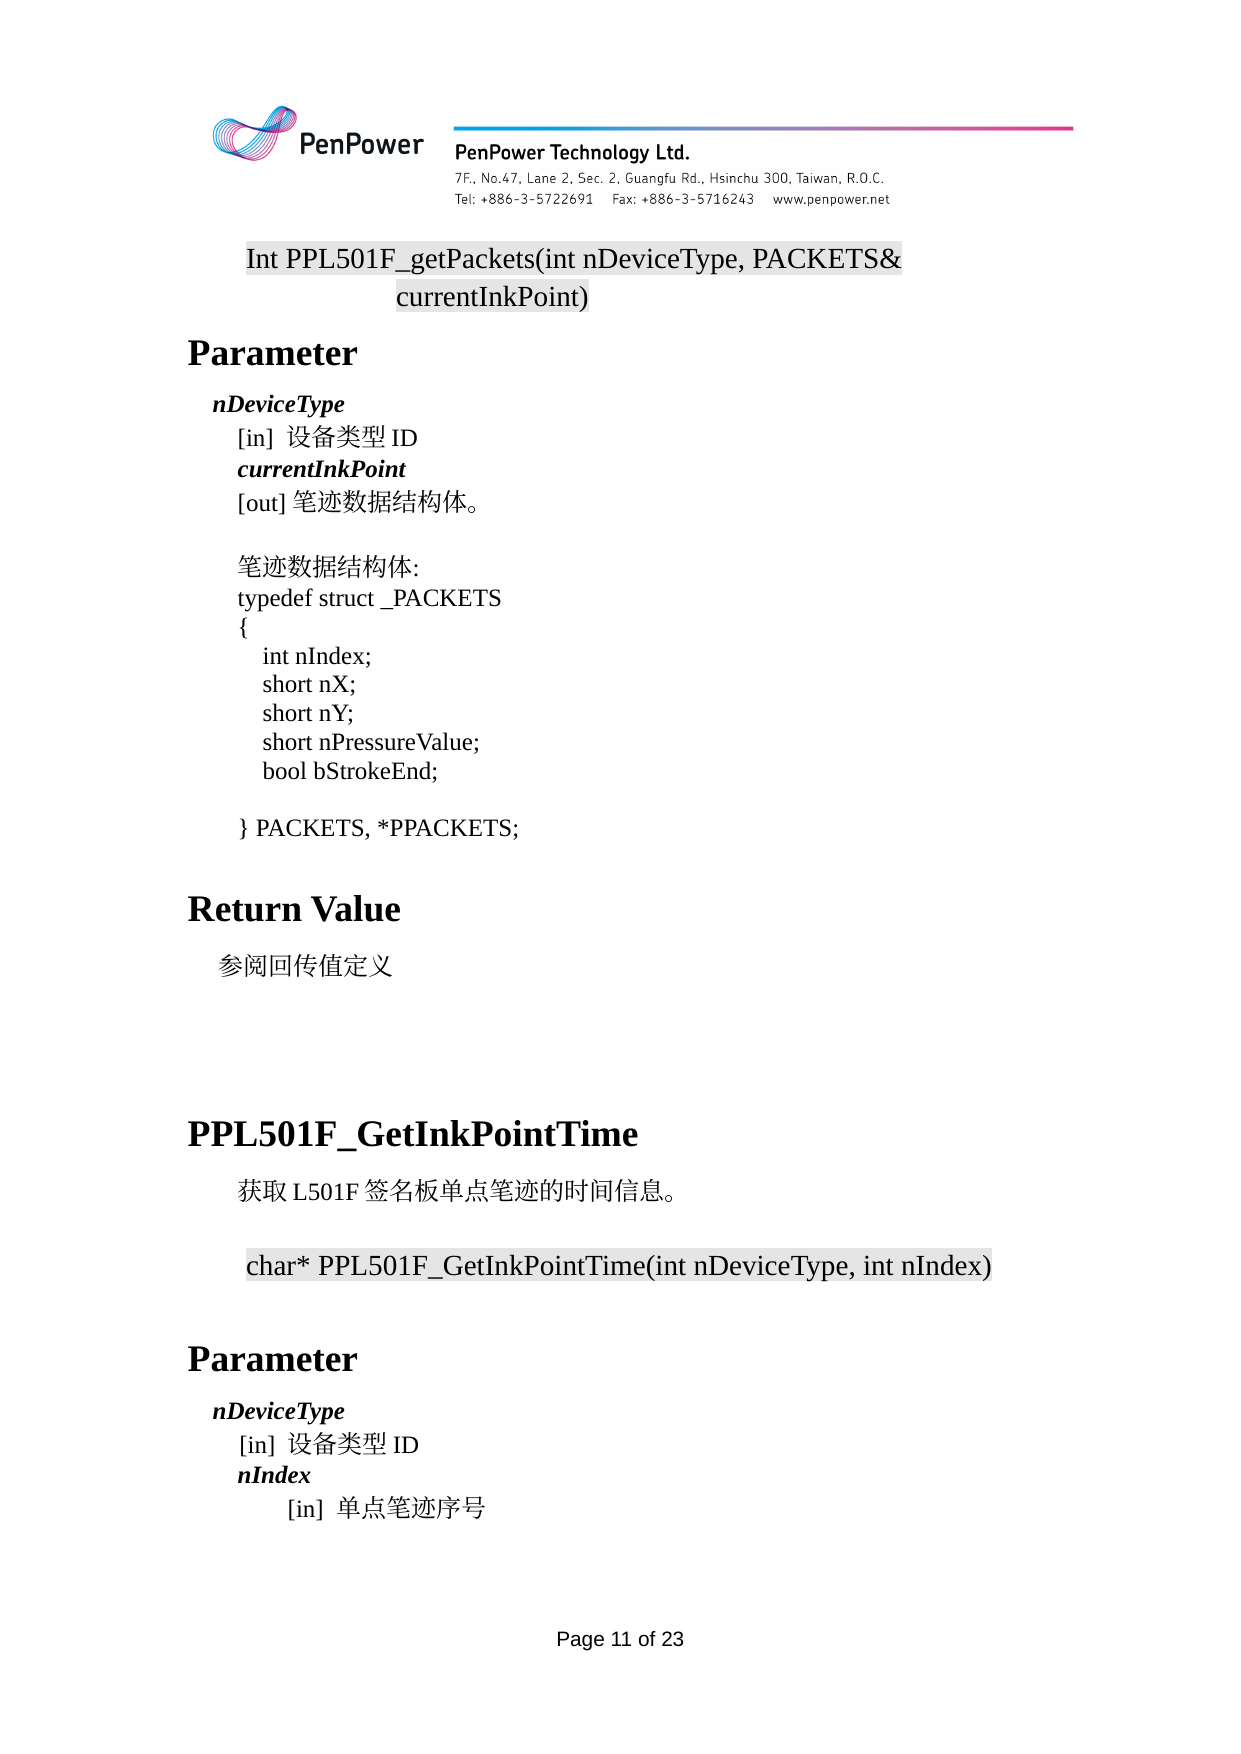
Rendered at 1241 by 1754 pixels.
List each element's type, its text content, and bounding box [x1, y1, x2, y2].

text [in] 设备类型ID [187, 418, 1053, 454]
text nDeviceType [187, 1396, 1053, 1424]
text bool bStrokeEnd; [187, 756, 1053, 784]
text PPL501F_GetInkPointTime [187, 1096, 1053, 1171]
text 笔迹数据结构体: [187, 547, 1053, 583]
text [out] 笔迹数据结构体。 [187, 483, 1053, 518]
text Parameter [187, 1321, 1053, 1396]
text nIndex [187, 1460, 1053, 1489]
picture [187, 88, 1074, 225]
text short nPressureValue; [187, 727, 1053, 756]
text currentInkPoint) [337, 277, 1053, 314]
text } PACKETS, *PPACKETS; [187, 813, 1053, 842]
text { [187, 612, 1053, 641]
text 参阅回传值定义 [187, 946, 1053, 983]
text typedef struct _PACKETS [187, 583, 1053, 612]
text Parameter [187, 314, 1053, 389]
text char* PPL501F_GetInkPointTime(int nDeviceType, int nIndex) [187, 1246, 1053, 1283]
text Int PPL501F_getPackets(int nDeviceType, PACKETS& [187, 239, 1053, 277]
text [in] 单点笔迹序号 [237, 1489, 1053, 1525]
text nDeviceType [187, 389, 1053, 418]
text 获取L501F签名板单点笔迹的时间信息。 [187, 1171, 1053, 1208]
text Return Value [187, 871, 1053, 946]
text short nY; [187, 698, 1053, 727]
text [in] 设备类型ID [187, 1424, 1053, 1460]
text int nIndex; [187, 641, 1053, 669]
text short nX; [187, 669, 1053, 698]
text currentInkPoint [187, 454, 1053, 483]
